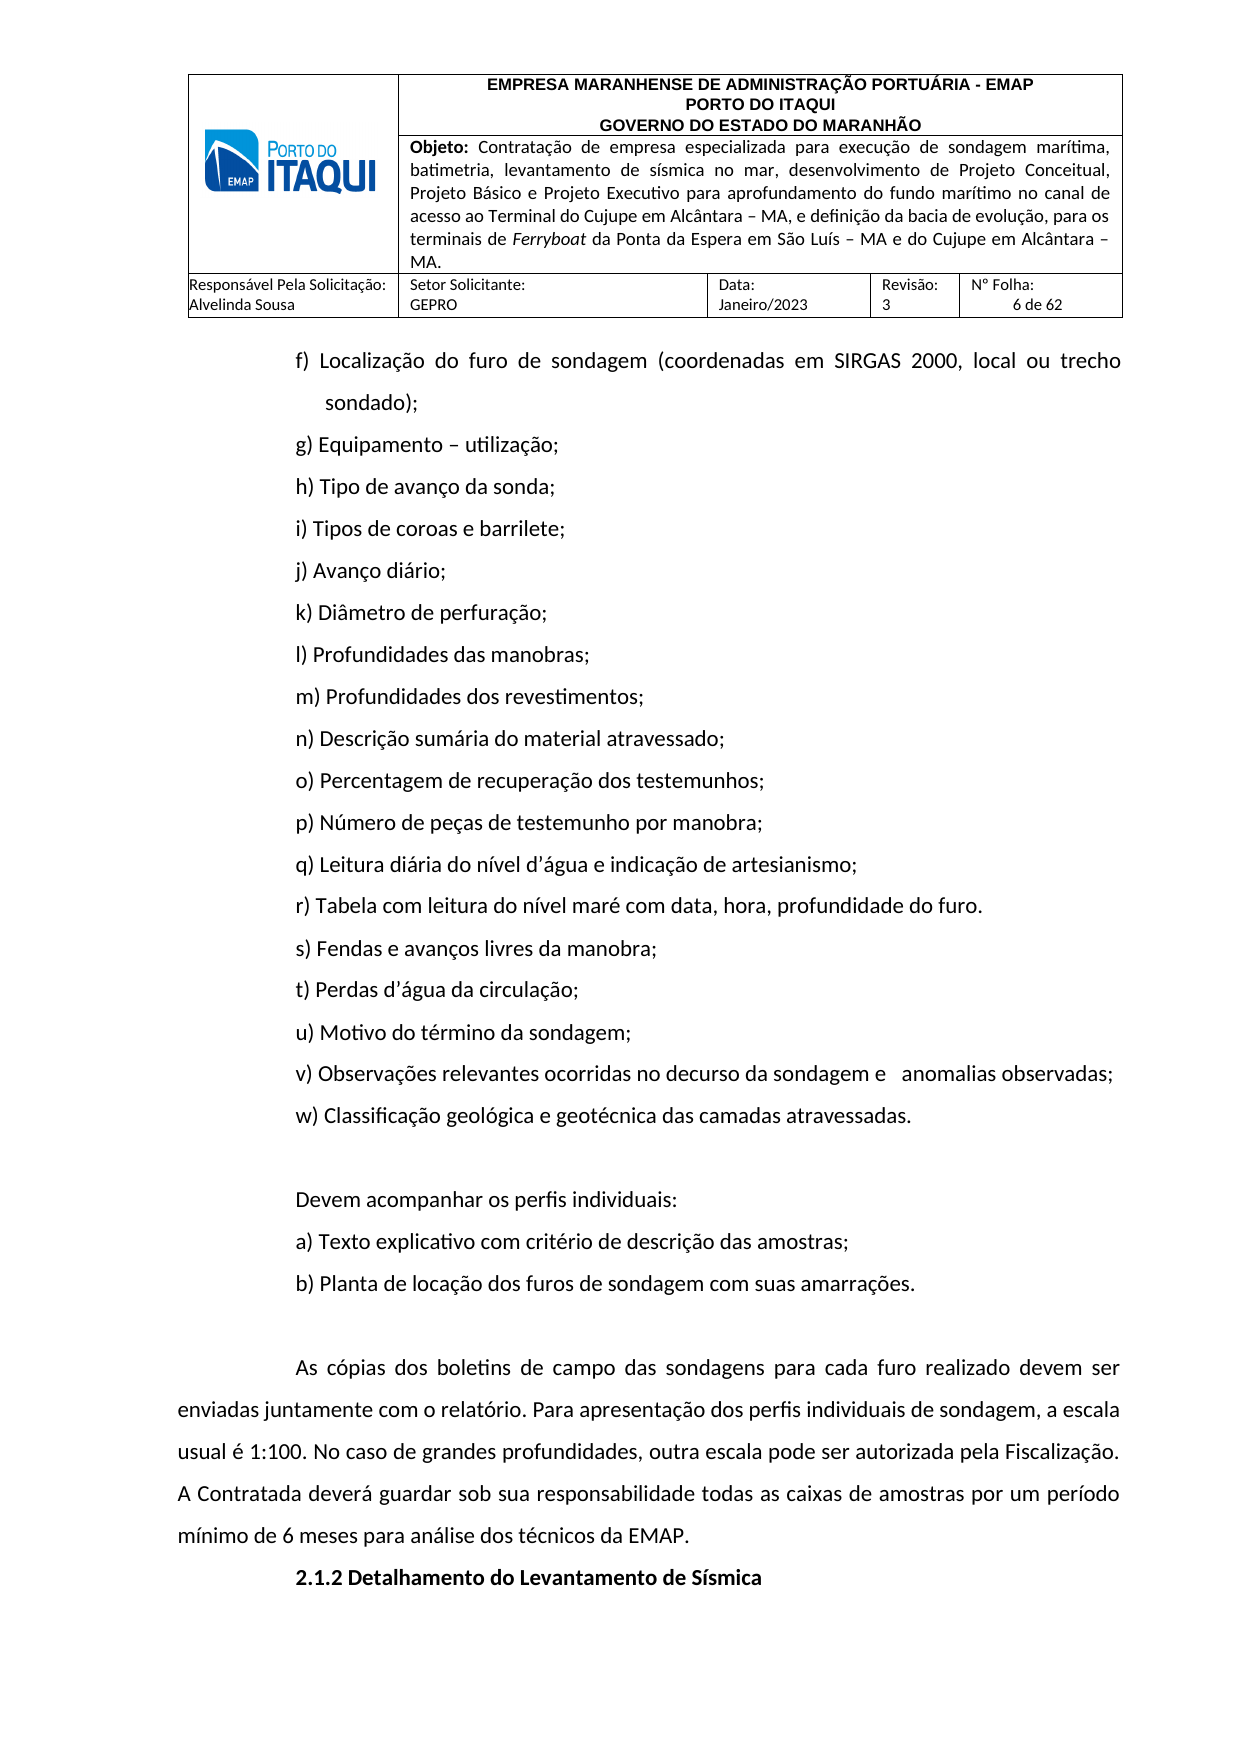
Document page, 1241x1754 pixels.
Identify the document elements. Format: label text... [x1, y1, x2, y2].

text 2.1.2 Detalhamento do Levantamento de Sísmica [177, 1563, 1122, 1591]
text j) Avanço diário; [177, 556, 1122, 584]
text Devem acompanhar os perfis individuais: [177, 1186, 1122, 1213]
text As cópias dos boletins de campo das sondagens para cada furo realizado devem ser enviadas juntamente com o relatório. Para apresentação dos perfis individuais de sondagem, a escala usual é 1:100. No caso de grandes profundidades, outra escala pode ser autorizada pela Fiscalização. A Contratada deverá guardar sob sua responsabilidade todas as caixas de amostras por um período mínimo de 6 meses para análise dos técnicos da EMAP. [177, 1353, 1122, 1549]
text h) Tipo de avanço da sonda; [177, 472, 1122, 500]
text w) Classificação geológica e geotécnica das camadas atravessadas. [177, 1102, 1122, 1129]
text u) Motivo do término da sondagem; [177, 1018, 1122, 1046]
text t) Perdas d’água da circulação; [177, 976, 1122, 1004]
text r) Tabela com leitura do nível maré com data, hora, profundidade do furo. [177, 892, 1122, 920]
text m) Profundidades dos revestimentos; [177, 682, 1122, 710]
text b) Planta de locação dos furos de sondagem com suas amarrações. [177, 1269, 1122, 1297]
text a) Texto explicativo com critério de descrição das amostras; [177, 1227, 1122, 1256]
text k) Diâmetro de perfuração; [177, 598, 1122, 626]
text v) Observações relevantes ocorridas no decurso da sondagem e anomalias observadas; [177, 1059, 1122, 1088]
text p) Número de peças de testemunho por manobra; [177, 808, 1122, 836]
text l) Profundidades das manobras; [177, 640, 1122, 668]
text g) Equipamento – utilização; [177, 430, 1122, 458]
text o) Percentagem de recuperação dos testemunhos; [177, 766, 1122, 794]
text i) Tipos de coroas e barrilete; [177, 514, 1122, 542]
text q) Leitura diária do nível d’água e indicação de artesianismo; [177, 850, 1122, 878]
text n) Descrição sumária do material atravessado; [177, 724, 1122, 752]
picture [199, 122, 380, 198]
text f) Localização do furo de sondagem (coordenadas em SIRGAS 2000, local ou trecho sondado); [295, 346, 1122, 416]
text s) Fendas e avanços livres da manobra; [177, 934, 1122, 962]
